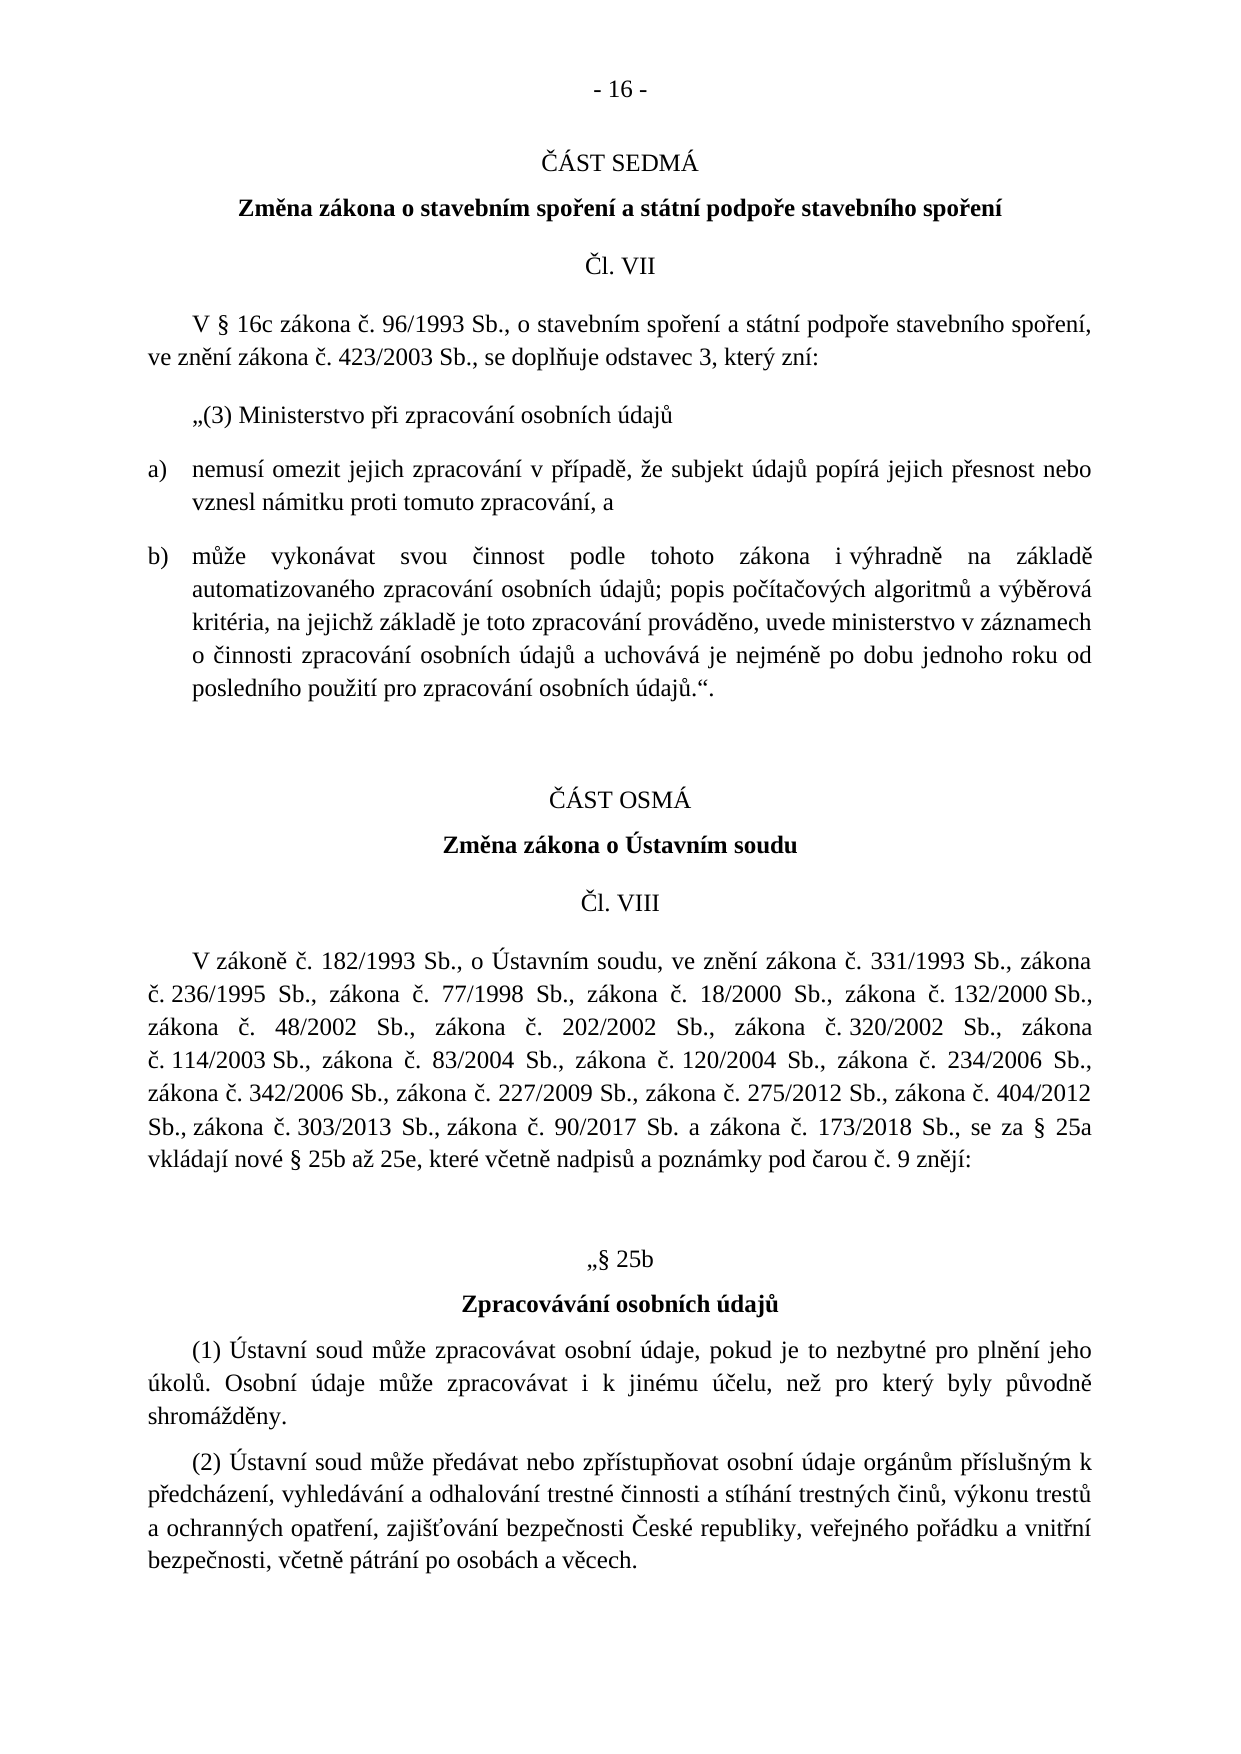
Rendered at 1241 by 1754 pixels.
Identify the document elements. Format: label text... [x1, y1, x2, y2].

text Zpracovávání osobních údajů [148, 1289, 1093, 1318]
text V § 16c zákona č. 96/1993 Sb., o stavebním spoření a státní podpoře stavebního spoření, ve znění zákona č. 423/2003 Sb., se doplňuje odstavec 3, který zní: [148, 309, 1093, 371]
text „(3) Ministerstvo při zpracování osobních údajů [148, 400, 1093, 429]
list Ústavní soud může zpracovávat osobní údaje, pokud je to nezbytné pro plnění jeho úkolů. Osobní údaje může zpracovávat i k jinému účelu, než pro který byly původně shromážděny. [148, 1335, 1093, 1430]
text nemusí omezit jejich zpracování v případě, že subjekt údajů popírá jejich přesnost nebo vznesl námitku proti tomuto zpracování, a [148, 454, 1093, 516]
text ČÁST OSMÁ [148, 785, 1093, 814]
text Změna zákona o Ústavním soudu [148, 830, 1093, 859]
text může vykonávat svou činnost podle tohoto zákona i výhradně na základě automatizovaného zpracování osobních údajů; popis počítačových algoritmů a výběrová kritéria, na jejichž základě je toto zpracování prováděno, uvede ministerstvo v záznamech o činnosti zpracování osobních údajů a uchovává je nejméně po dobu jednoho roku od posledního použití pro zpracování osobních údajů.“. [148, 541, 1093, 702]
text Změna zákona o stavebním spoření a státní podpoře stavebního spoření [148, 193, 1093, 222]
text „§ 25b [148, 1244, 1093, 1273]
list Ústavní soud může předávat nebo zpřístupňovat osobní údaje orgánům příslušným k předcházení, vyhledávání a odhalování trestné činnosti a stíhání trestných činů, výkonu trestů a ochranných opatření, zajišťování bezpečnosti České republiky, veřejného pořádku a vnitřní bezpečnosti, včetně pátrání po osobách a věcech. [148, 1447, 1093, 1574]
text ČÁST SEDMÁ [148, 148, 1093, 176]
text Čl. VIII [148, 888, 1093, 917]
text V zákoně č. 182/1993 Sb., o Ústavním soudu, ve znění zákona č. 331/1993 Sb., zákona č. 236/1995 Sb., zákona č. 77/1998 Sb., zákona č. 18/2000 Sb., zákona č. 132/2000 Sb., zákona č. 48/2002 Sb., zákona č. 202/2002 Sb., zákona č. 320/2002 Sb., zákona č. 114/2003 Sb., zákona č. 83/2004 Sb., zákona č. 120/2004 Sb., zákona č. 234/2006 Sb., zákona č. 342/2006 Sb., zákona č. 227/2009 Sb., zákona č. 275/2012 Sb., zákona č. 404/2012 Sb., zákona č. 303/2013 Sb., zákona č. 90/2017 Sb. a zákona č. 173/2018 Sb., se za § 25a vkládají nové § 25b až 25e, které včetně nadpisů a poznámky pod čarou č. 9 znějí: [148, 946, 1093, 1173]
text Čl. VII [148, 251, 1093, 280]
